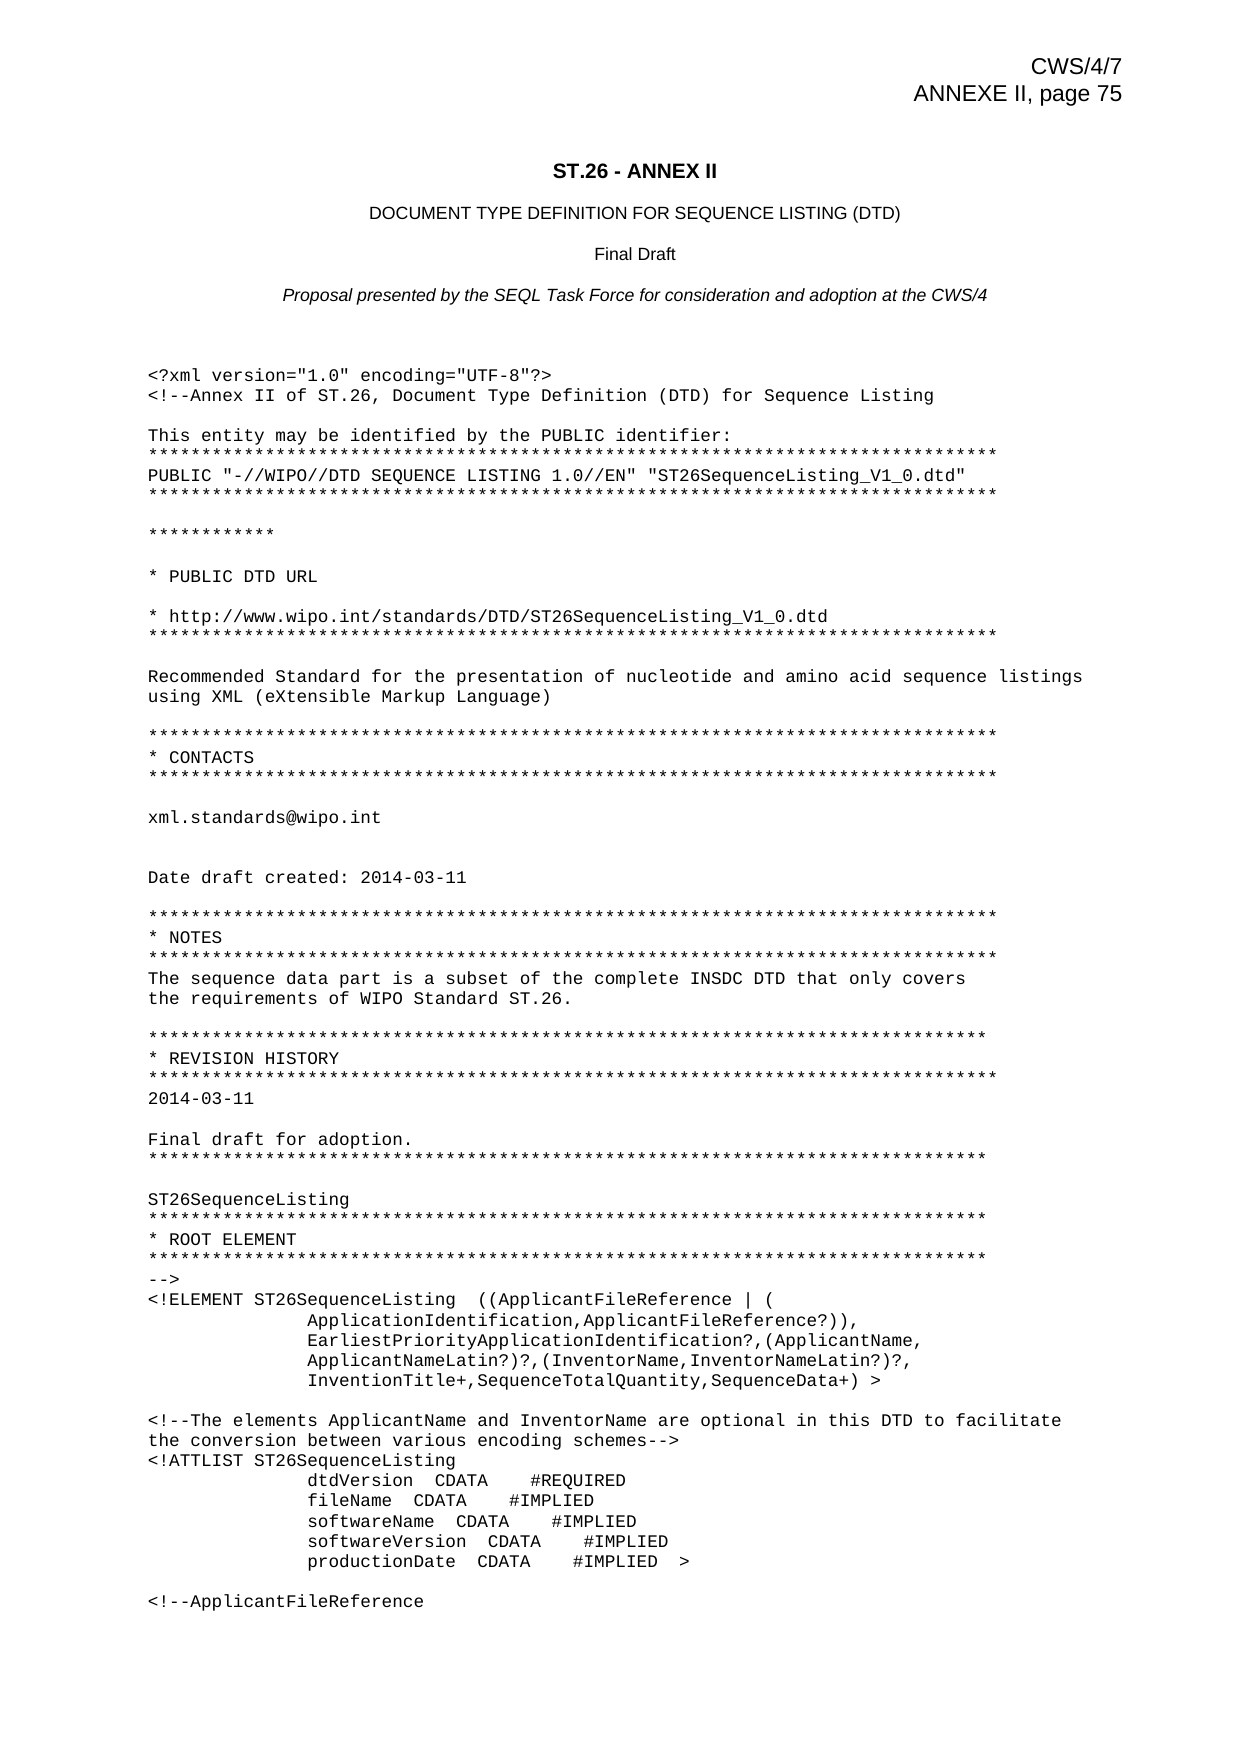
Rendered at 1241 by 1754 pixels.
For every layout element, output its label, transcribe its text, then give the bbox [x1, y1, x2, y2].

text ******************************************************************************** [148, 1070, 1122, 1090]
text * NOTES [148, 929, 1122, 949]
text ******************************************************************************** [148, 768, 1122, 788]
text <?xml version="1.0" encoding="UTF-8"?> [148, 366, 1122, 386]
text --> [148, 1271, 1122, 1291]
text productionDate CDATA #IMPLIED > [148, 1552, 1122, 1572]
text Final draft for adoption. [148, 1130, 1122, 1150]
text 2014-03-11 [148, 1090, 1122, 1110]
text softwareVersion CDATA #IMPLIED [148, 1532, 1122, 1552]
text ******************************************************************************* [148, 1211, 1122, 1231]
text The sequence data part is a subset of the complete INSDC DTD that only covers [148, 969, 1122, 989]
text ******************************************************************************* [148, 1251, 1122, 1271]
text ST.26 - ANNEX II [148, 158, 1122, 182]
text DOCUMENT TYPE DEFINITION FOR SEQUENCE LISTING (DTD) [148, 203, 1122, 223]
text * CONTACTS [148, 748, 1122, 768]
text Proposal presented by the SEQL Task Force for consideration and adoption at the CWS/4 [148, 284, 1122, 305]
text ******************************************************************************** [148, 487, 1122, 507]
text ******************************************************************************* [148, 1030, 1122, 1050]
text ApplicantNameLatin?)?,(InventorName,InventorNameLatin?)?, [148, 1351, 1122, 1371]
text dtdVersion CDATA #REQUIRED [148, 1472, 1122, 1492]
text * http://www.wipo.int/standards/DTD/ST26SequenceListing_V1_0.dtd [148, 607, 1122, 628]
text the conversion between various encoding schemes--> [148, 1432, 1122, 1452]
text * ROOT ELEMENT [148, 1231, 1122, 1251]
text EarliestPriorityApplicationIdentification?,(ApplicantName, [148, 1331, 1122, 1351]
text the requirements of WIPO Standard ST.26. [148, 989, 1122, 1009]
text Date draft created: 2014-03-11 [148, 869, 1122, 889]
text This entity may be identified by the PUBLIC identifier: [148, 427, 1122, 447]
text ************ [148, 527, 1122, 547]
text ApplicationIdentification,ApplicantFileReference?)), [148, 1311, 1122, 1331]
text * REVISION HISTORY [148, 1050, 1122, 1070]
text * PUBLIC DTD URL [148, 567, 1122, 587]
text <!--Annex II of ST.26, Document Type Definition (DTD) for Sequence Listing [148, 386, 1122, 406]
text ******************************************************************************** [148, 447, 1122, 467]
text ******************************************************************************** [148, 949, 1122, 969]
text ******************************************************************************** [148, 628, 1122, 648]
text ******************************************************************************* [148, 1150, 1122, 1170]
text Final Draft [148, 244, 1122, 264]
text ******************************************************************************** [148, 909, 1122, 929]
text ******************************************************************************** [148, 728, 1122, 748]
text <!--ApplicantFileReference [148, 1593, 1122, 1613]
text ST26SequenceListing [148, 1191, 1122, 1211]
text <!--The elements ApplicantName and InventorName are optional in this DTD to facilitate [148, 1412, 1122, 1432]
text fileName CDATA #IMPLIED [148, 1492, 1122, 1512]
text <!ATTLIST ST26SequenceListing [148, 1452, 1122, 1472]
text xml.standards@wipo.int [148, 808, 1122, 829]
text Recommended Standard for the presentation of nucleotide and amino acid sequence listings using XML (eXtensible Markup Language) [148, 668, 1122, 708]
text <!ELEMENT ST26SequenceListing ((ApplicantFileReference | ( [148, 1291, 1122, 1311]
text softwareName CDATA #IMPLIED [148, 1512, 1122, 1532]
text InventionTitle+,SequenceTotalQuantity,SequenceData+) > [148, 1371, 1122, 1392]
text PUBLIC "-//WIPO//DTD SEQUENCE LISTING 1.0//EN" "ST26SequenceListing_V1_0.dtd" [148, 467, 1122, 487]
